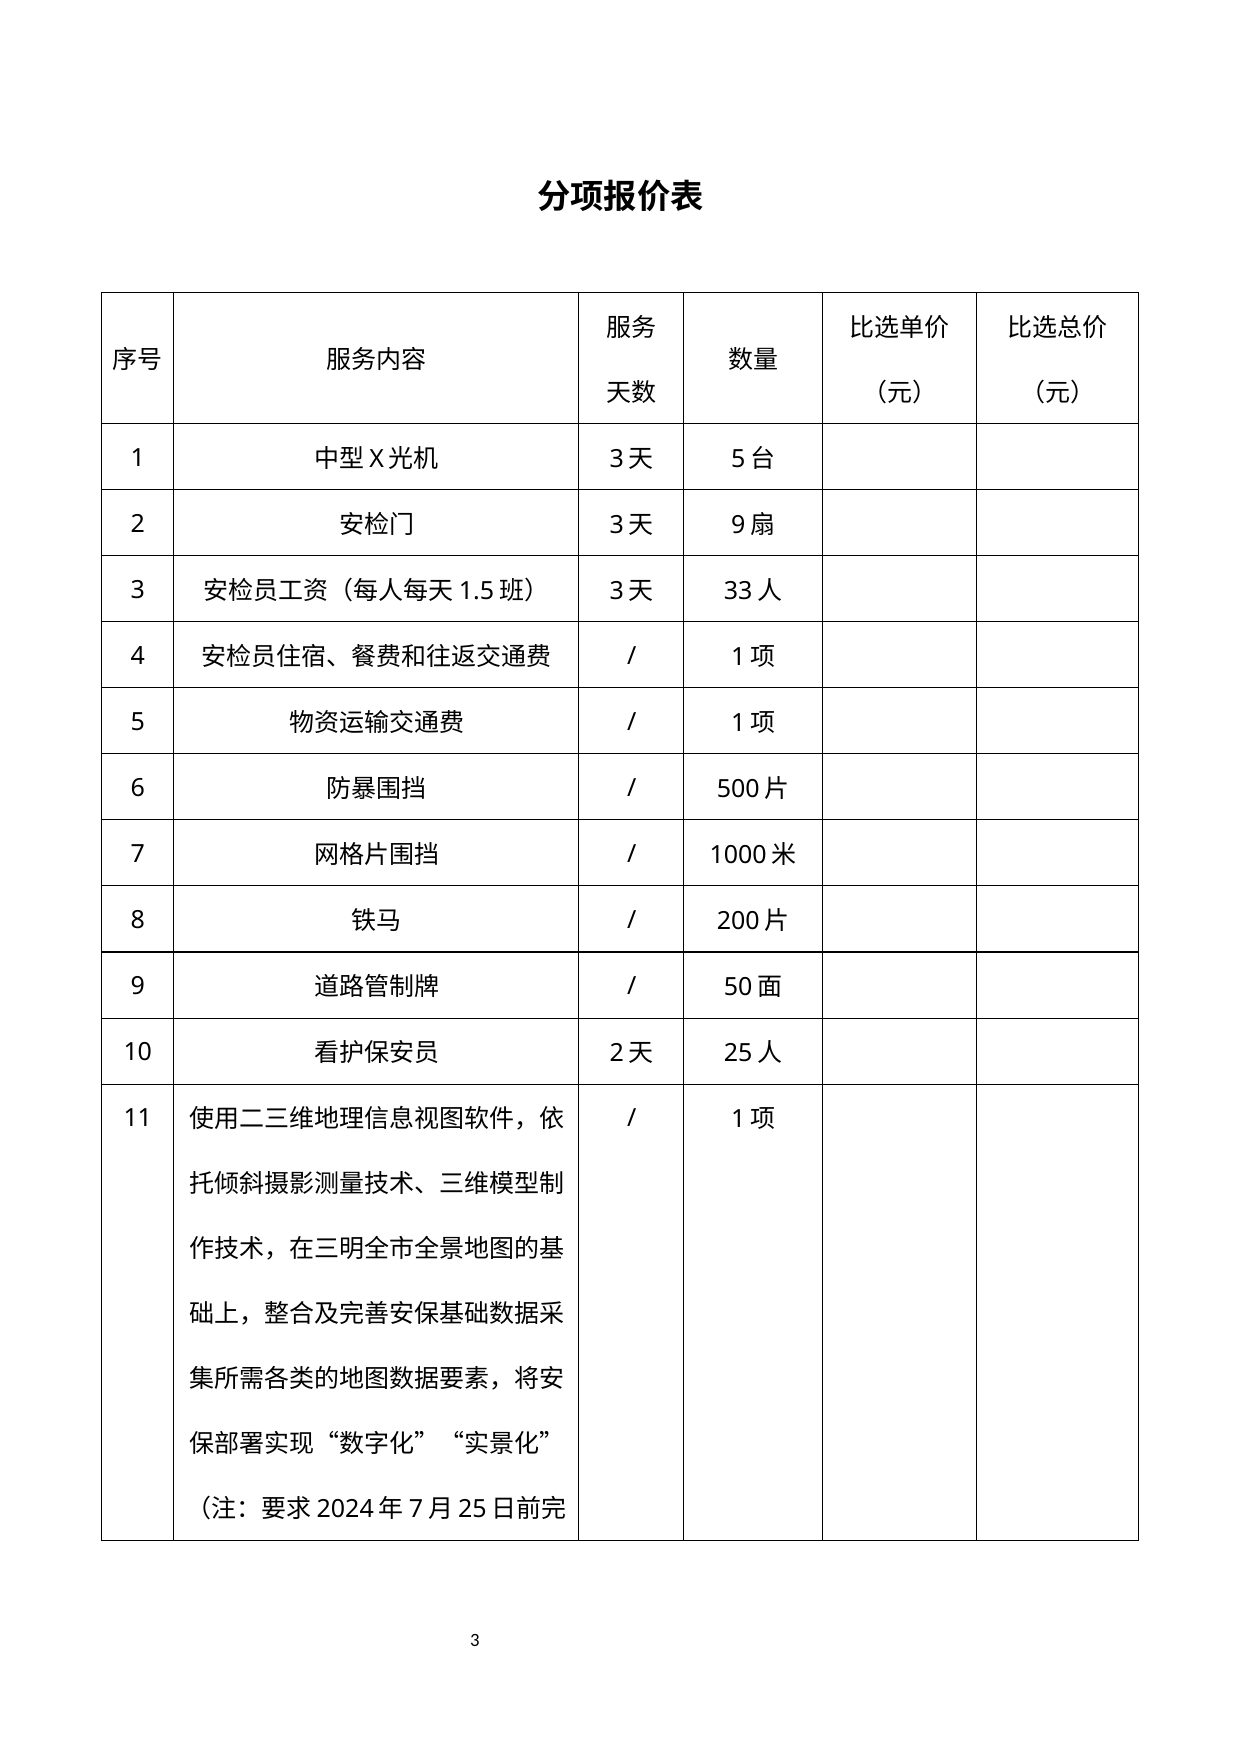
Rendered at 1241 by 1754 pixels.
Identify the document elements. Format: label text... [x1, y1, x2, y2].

table_cell 3天 [579, 490, 683, 555]
table_cell [977, 622, 1138, 687]
table_cell 25人 [684, 1019, 822, 1083]
table_cell 2天 [579, 1019, 683, 1083]
table_cell / [579, 953, 683, 1017]
table_cell / [579, 886, 683, 951]
table_cell 铁马 [174, 886, 578, 951]
table_cell 1项 [684, 688, 822, 753]
table_cell [977, 688, 1138, 753]
table_cell / [579, 754, 683, 819]
table_cell [823, 424, 976, 489]
table_header 服务内容 [174, 293, 578, 423]
table_cell [977, 1085, 1138, 1539]
table_cell 50面 [684, 953, 822, 1017]
table_cell 500片 [684, 754, 822, 819]
table_cell [977, 556, 1138, 621]
table_cell 安检员工资（每人每天1.5班） [174, 556, 578, 621]
table_cell 5 [102, 688, 173, 753]
table_cell [823, 490, 976, 555]
table_cell 33人 [684, 556, 822, 621]
table_cell 2 [102, 490, 173, 555]
table_header 服务 天数 [579, 293, 683, 423]
table_header 比选总价（元） [977, 293, 1138, 423]
table_header 序号 [102, 293, 173, 423]
table_cell [977, 424, 1138, 489]
table_cell [823, 886, 976, 951]
table_cell / [579, 688, 683, 753]
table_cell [174, 1085, 578, 1539]
table_cell [977, 886, 1138, 951]
table_cell 9 [102, 953, 173, 1017]
table_cell 物资运输交通费 [174, 688, 578, 753]
table_cell [823, 556, 976, 621]
table_cell 8 [102, 886, 173, 951]
table_cell 1000米 [684, 820, 822, 885]
table_cell 1 [102, 424, 173, 489]
table_cell 网格片围挡 [174, 820, 578, 885]
table_cell 11 [102, 1085, 173, 1539]
table_cell 10 [102, 1019, 173, 1083]
table_cell [977, 953, 1138, 1017]
table_cell 6 [102, 754, 173, 819]
table_cell [823, 820, 976, 885]
table_cell 3天 [579, 556, 683, 621]
table_cell 5台 [684, 424, 822, 489]
table_cell 9扇 [684, 490, 822, 555]
table_cell / [579, 1085, 683, 1539]
table_cell 1项 [684, 1085, 822, 1539]
table_cell 3天 [579, 424, 683, 489]
table_cell [823, 688, 976, 753]
table_cell / [579, 820, 683, 885]
table_cell [823, 953, 976, 1017]
table_cell 200片 [684, 886, 822, 951]
table_cell [823, 1019, 976, 1083]
table_cell [977, 820, 1138, 885]
table_cell [823, 754, 976, 819]
table_cell 中型X光机 [174, 424, 578, 489]
table_cell 防暴围挡 [174, 754, 578, 819]
table_cell 4 [102, 622, 173, 687]
table_header 比选单价（元） [823, 293, 976, 423]
table_cell [977, 490, 1138, 555]
table_cell 安检门 [174, 490, 578, 555]
table_cell / [579, 622, 683, 687]
table_cell 看护保安员 [174, 1019, 578, 1083]
table_cell 7 [102, 820, 173, 885]
table_cell [823, 622, 976, 687]
table_cell 3 [102, 556, 173, 621]
table_header 数量 [684, 293, 822, 423]
table_cell [977, 1019, 1138, 1083]
table_cell 安检员住宿、餐费和往返交通费 [174, 622, 578, 687]
table_cell [977, 754, 1138, 819]
list 分项报价表 [112, 162, 1128, 227]
table_cell 1项 [684, 622, 822, 687]
table_cell [823, 1085, 976, 1539]
table_cell 道路管制牌 [174, 953, 578, 1017]
